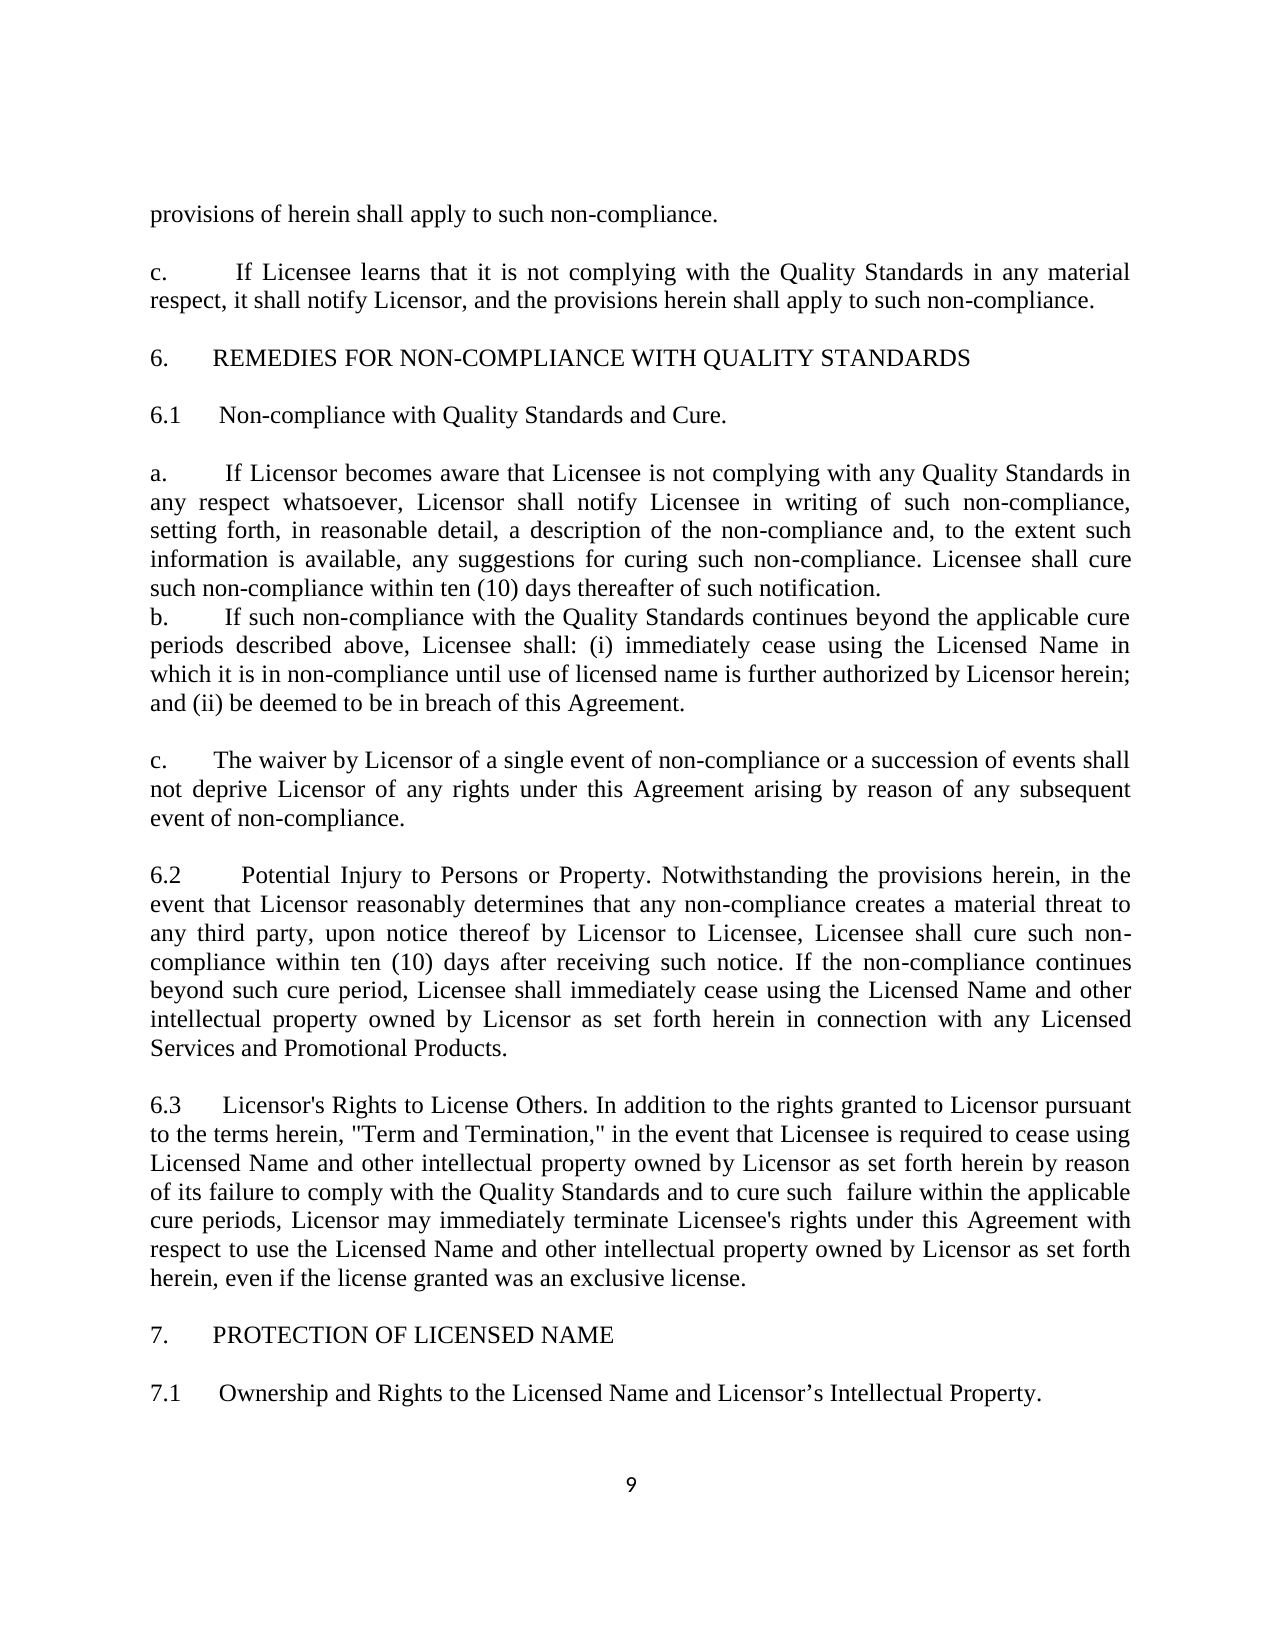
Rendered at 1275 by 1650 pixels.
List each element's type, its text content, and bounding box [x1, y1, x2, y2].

text 7. PROTECTION OF LICENSED NAME [150, 1320, 619, 1349]
text a. If Licensor becomes aware that Licensee is not complying with any Quality Standards in any respect whatsoever, Licensor shall notify Licensee in writing of such non-compliance, setting forth, in reasonable detail, a description of the non-compliance and, to the extent such information is available, any suggestions for curing such non-compliance. Licensee shall cure such non-compliance within ten (10) days thereafter of such notification. [150, 458, 1132, 602]
text b. If such non-compliance with the Quality Standards continues beyond the applicable cure periods described above, Licensee shall: (i) immediately cease using the Licensed Name in which it is in non-compliance until use of licensed name is further authorized by Licensor herein; and (ii) be deemed to be in breach of this Agreement. [150, 602, 1131, 717]
text 6. REMEDIES FOR NON-COMPLIANCE WITH QUALITY STANDARDS [150, 343, 974, 372]
text 6.1 Non-compliance with Quality Standards and Cure. [150, 400, 731, 429]
text 6.2 Potential Injury to Persons or Property. Notwithstanding the provisions herein, in the event that Licensor reasonably determines that any non-compliance creates a material threat to any third party, upon notice thereof by Licensor to Licensee, Licensee shall cure such non- compliance within ten (10) days after receiving such notice. If the non-compliance continues beyond such cure period, Licensee shall immediately cease using the Licensed Name and other intellectual property owned by Licensor as set forth herein in connection with any Licensed Services and Promotional Products. [150, 860, 1132, 1062]
text provisions of herein shall apply to such non-compliance. [150, 199, 722, 228]
text c. The waiver by Licensor of a single event of non-compliance or a succession of events shall not deprive Licensor of any rights under this Agreement arising by reason of any subsequent event of non-compliance. [150, 745, 1131, 832]
text 6.3 Licensor's Rights to License Others. In addition to the rights granted to Licensor pursuant to the terms herein, "Term and Termination," in the event that Licensee is required to cease using Licensed Name and other intellectual property owned by Licensor as set forth herein by reason of its failure to comply with the Quality Standards and to cure such failure within the applicable cure periods, Licensor may immediately terminate Licensee's rights under this Agreement with respect to use the Licensed Name and other intellectual property owned by Licensor as set forth herein, even if the license granted was an exclusive license. [150, 1090, 1131, 1292]
text c. If Licensee learns that it is not complying with the Quality Standards in any material respect, it shall notify Licensor, and the provisions herein shall apply to such non-compliance. [150, 257, 1131, 314]
text 7.1 Ownership and Rights to the Licensed Name and Licensor’s Intellectual Property. [150, 1378, 1044, 1407]
